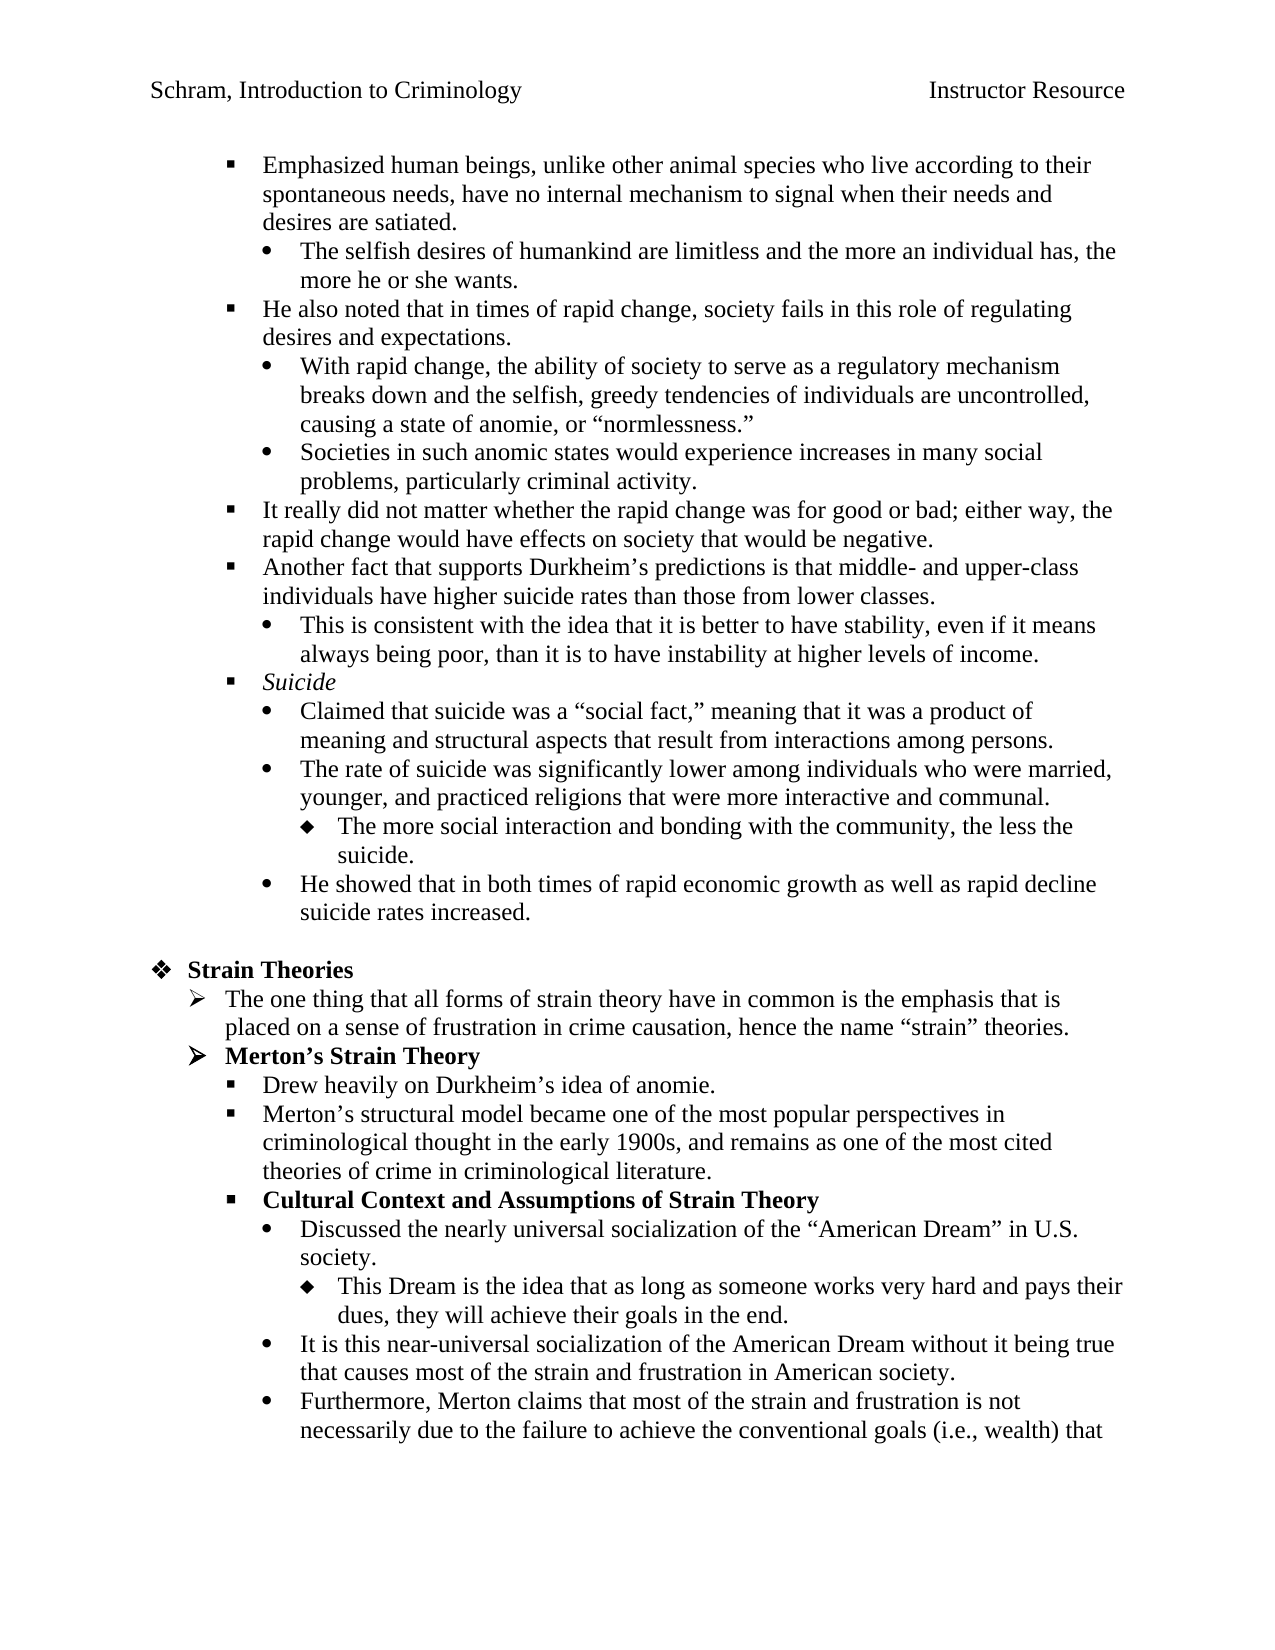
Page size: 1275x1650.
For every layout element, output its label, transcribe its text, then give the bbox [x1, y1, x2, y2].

list He also noted that in times of rapid change, society fails in this role of regulating desires and expectations. [225, 294, 1125, 351]
list Drew heavily on Durkheim’s idea of anomie. [225, 1070, 1125, 1099]
list Strain Theories [150, 955, 1125, 984]
list Societies in such anomic states would experience increases in many social problems, particularly criminal activity. [262, 437, 1125, 495]
list This is consistent with the idea that it is better to have stability, even if it means always being poor, than it is to have instability at higher levels of income. [262, 610, 1125, 667]
list This Dream is the idea that as long as someone works very hard and pays their dues, they will achieve their goals in the end. [300, 1271, 1125, 1329]
list Suicide [225, 667, 1125, 696]
list The selfish desires of humankind are limitless and the more an individual has, the more he or she wants. [262, 236, 1125, 294]
list It is this near-universal socialization of the American Dream without it being true that causes most of the strain and frustration in American society. [262, 1329, 1125, 1386]
list Discussed the nearly universal socialization of the “American Dream” in U.S. society. [262, 1214, 1125, 1271]
list The one thing that all forms of strain theory have in common is the emphasis that is placed on a sense of frustration in crime causation, hence the name “strain” theories. [187, 984, 1125, 1041]
list Another fact that supports Durkheim’s predictions is that middle- and upper-class individuals have higher suicide rates than those from lower classes. [225, 552, 1125, 610]
list Cultural Context and Assumptions of Strain Theory [225, 1185, 1125, 1214]
list With rapid change, the ability of society to serve as a regulatory mechanism breaks down and the selfish, greedy tendencies of individuals are uncontrolled, causing a state of anomie, or “normlessness.” [262, 351, 1125, 437]
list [262, 1386, 1125, 1444]
list Merton’s Strain Theory [187, 1041, 1125, 1070]
list It really did not matter whether the rapid change was for good or bad; either way, the rapid change would have effects on society that would be negative. [225, 495, 1125, 552]
list The rate of suicide was significantly lower among individuals who were married, younger, and practiced religions that were more interactive and communal. [262, 754, 1125, 811]
list Emphasized human beings, unlike other animal species who live according to their spontaneous needs, have no internal mechanism to signal when their needs and desires are satiated. [225, 150, 1125, 236]
list He showed that in both times of rapid economic growth as well as rapid decline suicide rates increased. [262, 869, 1125, 926]
list Merton’s structural model became one of the most popular perspectives in criminological thought in the early 1900s, and remains as one of the most cited theories of crime in criminological literature. [225, 1099, 1125, 1185]
list Claimed that suicide was a “social fact,” meaning that it was a product of meaning and structural aspects that result from interactions among persons. [262, 696, 1125, 754]
list The more social interaction and bonding with the community, the less the suicide. [300, 811, 1125, 869]
